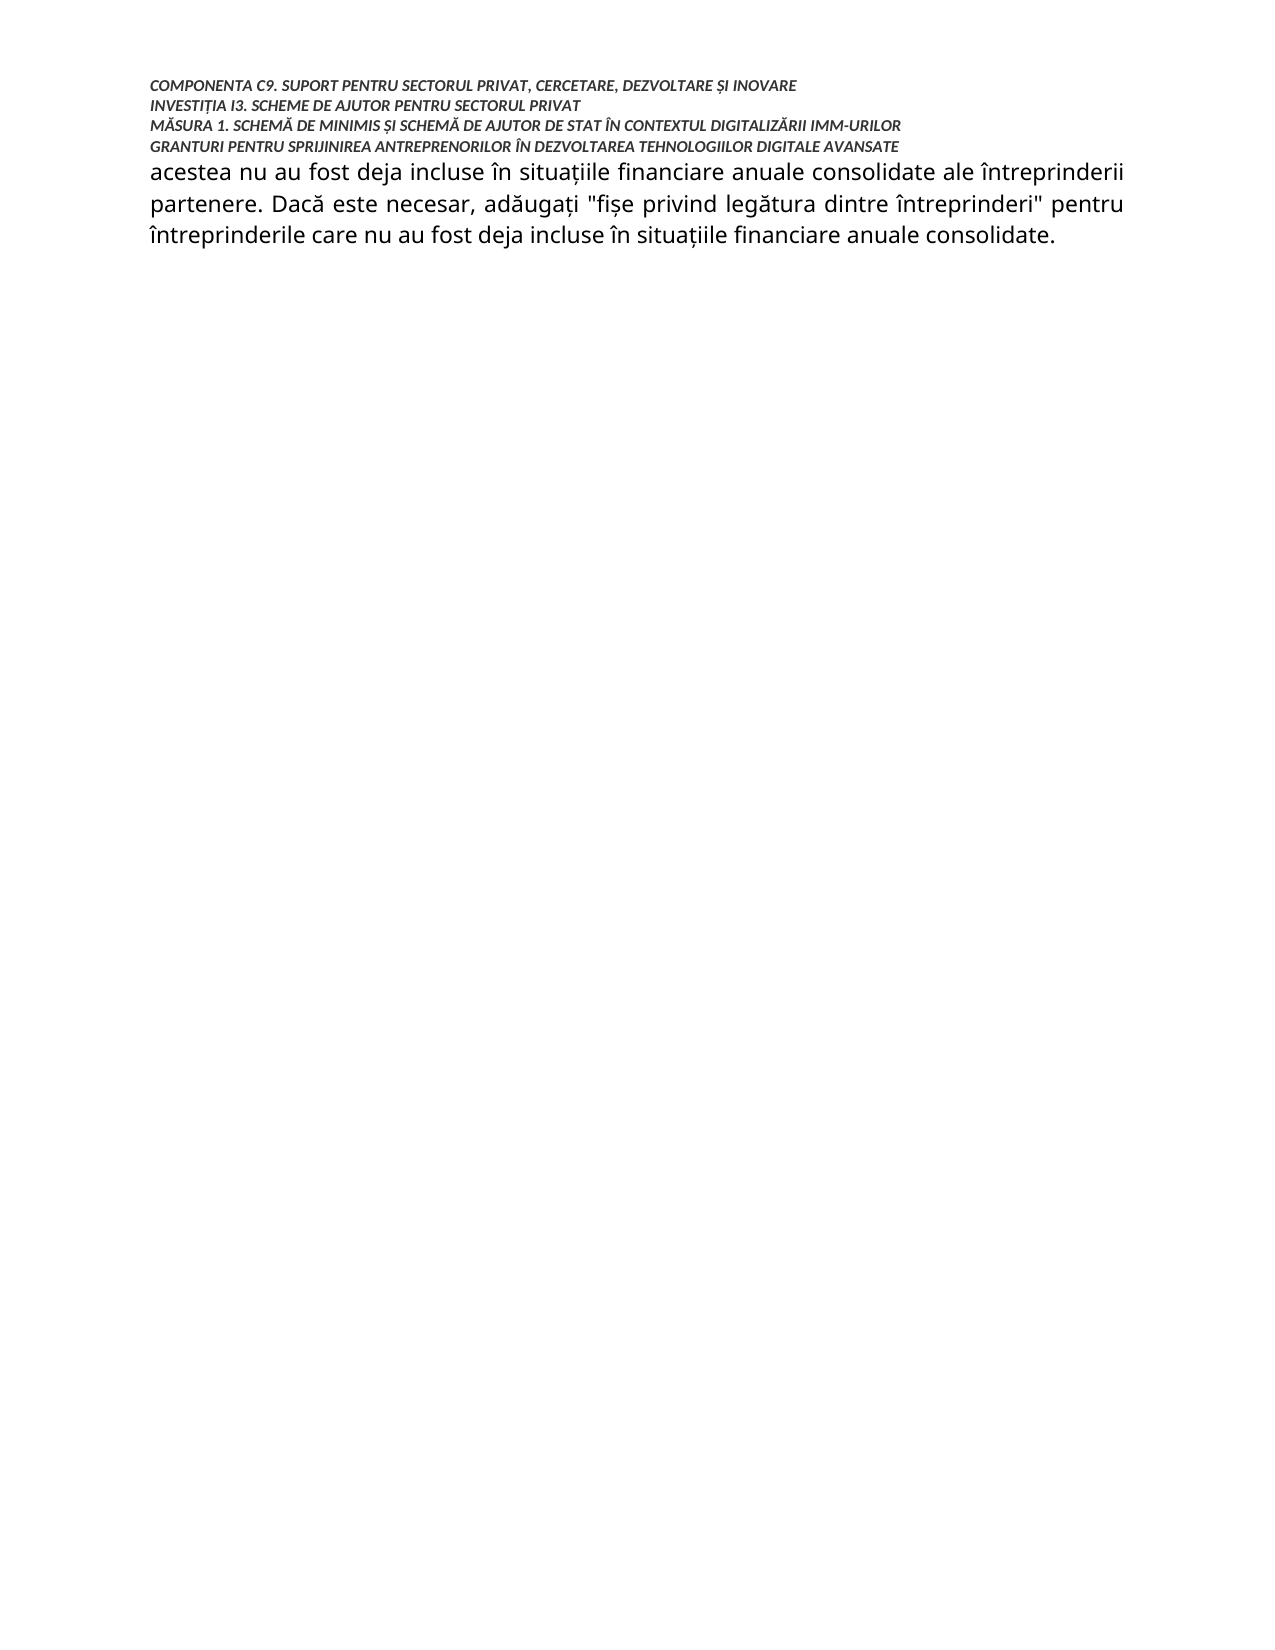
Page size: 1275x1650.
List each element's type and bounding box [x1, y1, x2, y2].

text [150, 156, 1125, 250]
